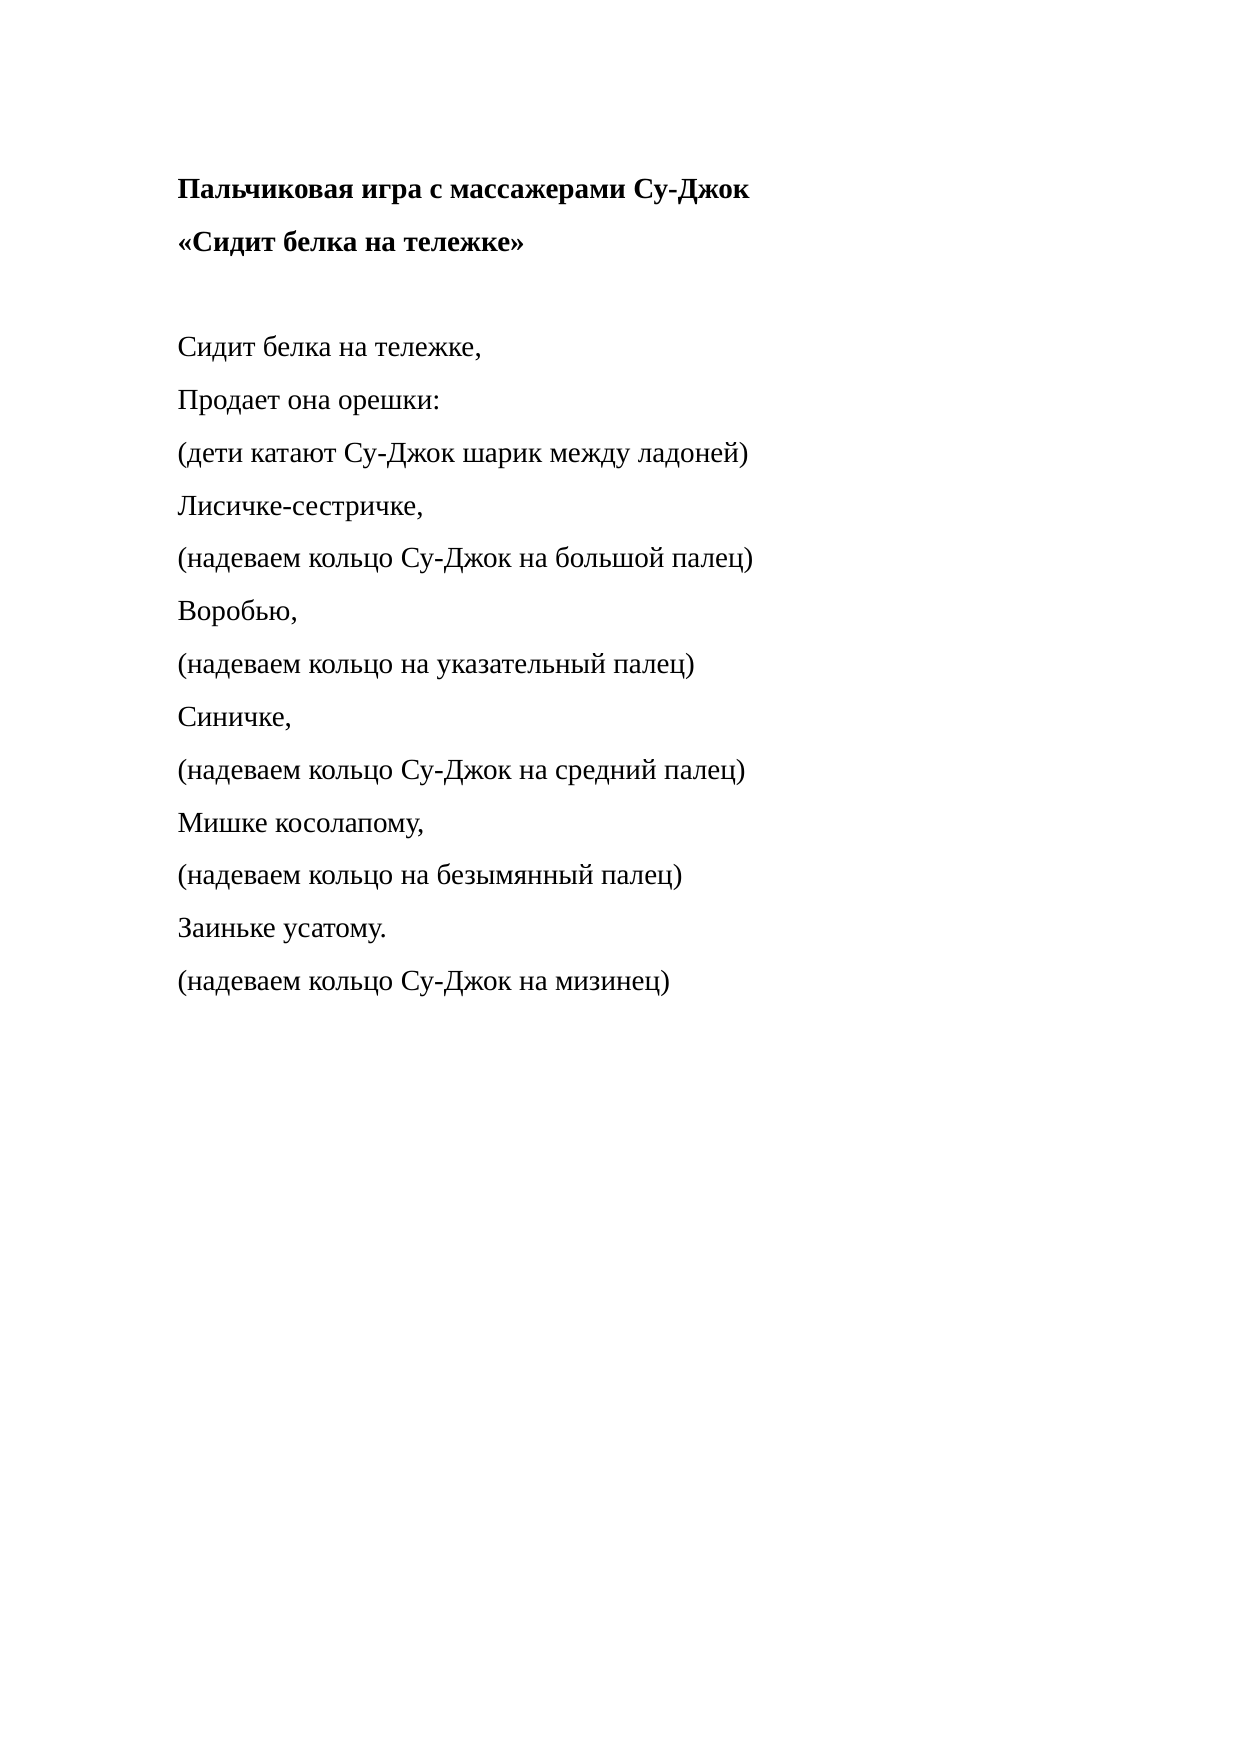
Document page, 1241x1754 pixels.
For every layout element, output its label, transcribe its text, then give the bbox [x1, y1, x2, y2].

text (надеваем кольцо Су-Джок на большой палец) [177, 541, 1152, 574]
text (надеваем кольцо Су-Джок на мизинец) [177, 963, 1152, 997]
text (надеваем кольцо Су-Джок на средний палец) [177, 752, 1152, 785]
text Мишке косолапому, [177, 805, 1152, 838]
text Лисичке-сестричке, [177, 488, 1152, 521]
text «Сидит белка на тележке» [177, 224, 1152, 257]
text Заиньке усатому. [177, 910, 1152, 944]
text (дети катают Су-Джок шарик между ладоней) [177, 435, 1152, 468]
text Пальчиковая игра с массажерами Су-Джок [177, 171, 1152, 204]
text Продает она орешки: [177, 382, 1152, 416]
text Синичке, [177, 699, 1152, 733]
text (надеваем кольцо на безымянный палец) [177, 857, 1152, 891]
text Воробью, [177, 593, 1152, 627]
text Сидит белка на тележке, [177, 329, 1152, 363]
text (надеваем кольцо на указательный палец) [177, 646, 1152, 680]
